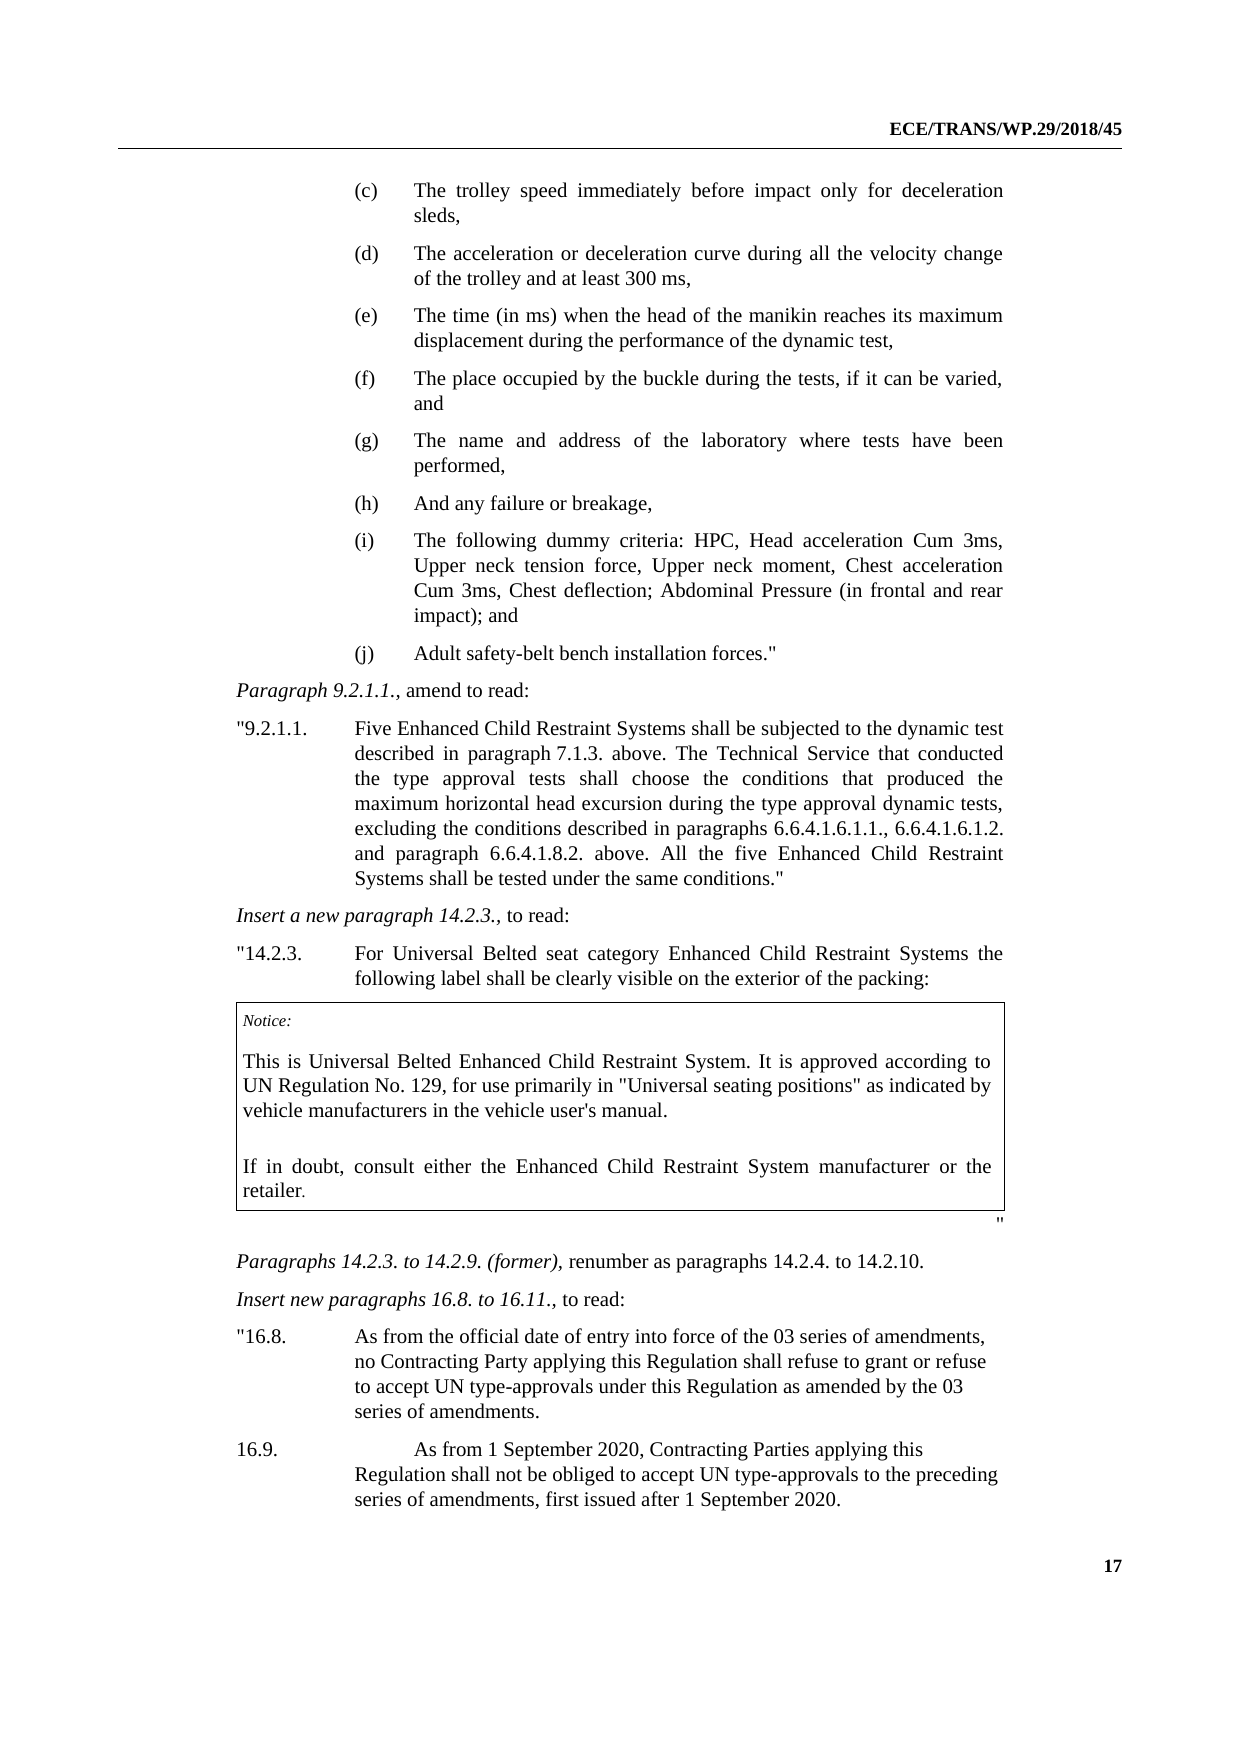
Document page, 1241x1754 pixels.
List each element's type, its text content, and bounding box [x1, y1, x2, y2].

text "14.2.3. For Universal Belted seat category Enhanced Child Restraint Systems the following label shall be clearly visible on the exterior of the packing: [236, 940, 1004, 990]
text " [236, 1211, 1004, 1236]
text Paragraph 9.2.1.1., amend to read: [236, 677, 1004, 702]
text (c) The trolley speed immediately before impact only for deceleration sleds, [354, 177, 1004, 227]
table_header Notice: This is Universal Belted Enhanced Child Restraint System. It is approved according to UN Regulation No. 129, for use primarily in "Universal seating positions" as indicated by vehicle manufacturers in the vehicle user's manual. If in doubt, consult either the Enhanced Child Restraint System manufacturer or the retailer. [237, 1003, 1004, 1210]
text (i) The following dummy criteria: HPC, Head acceleration Cum 3ms, Upper neck tension force, Upper neck moment, Chest acceleration Cum 3ms, Chest deflection; Abdominal Pressure (in frontal and rear impact); and [354, 527, 1004, 627]
text 16.9. As from 1 September 2020, Contracting Parties applying this Regulation shall not be obliged to accept UN type-approvals to the preceding series of amendments, first issued after 1 September 2020. [236, 1436, 1004, 1511]
text Paragraphs 14.2.3. to 14.2.9. (former), renumber as paragraphs 14.2.4. to 14.2.10. [236, 1248, 1004, 1273]
text "9.2.1.1. Five Enhanced Child Restraint Systems shall be subjected to the dynamic test described in paragraph 7.1.3. above. The Technical Service that conducted the type approval tests shall choose the conditions that produced the maximum horizontal head excursion during the type approval dynamic tests, excluding the conditions described in paragraphs 6.6.4.1.6.1.1., 6.6.4.1.6.1.2. and paragraph 6.6.4.1.8.2. above. All the five Enhanced Child Restraint Systems shall be tested under the same conditions." [236, 715, 1004, 890]
text "16.8. As from the official date of entry into force of the 03 series of amendments, no Contracting Party applying this Regulation shall refuse to grant or refuse to accept UN type-approvals under this Regulation as amended by the 03 series of amendments. [236, 1323, 1004, 1423]
text Insert new paragraphs 16.8. to 16.11., to read: [236, 1286, 1004, 1311]
text (d) The acceleration or deceleration curve during all the velocity change of the trolley and at least 300 ms, [354, 240, 1004, 290]
text (h) And any failure or breakage, [354, 490, 1004, 515]
text (j) Adult safety-belt bench installation forces." [354, 640, 1004, 665]
text (f) The place occupied by the buckle during the tests, if it can be varied, and [354, 365, 1004, 415]
text (g) The name and address of the laboratory where tests have been performed, [354, 427, 1004, 477]
text (e) The time (in ms) when the head of the manikin reaches its maximum displacement during the performance of the dynamic test, [354, 302, 1004, 352]
text Insert a new paragraph 14.2.3., to read: [236, 902, 1004, 927]
